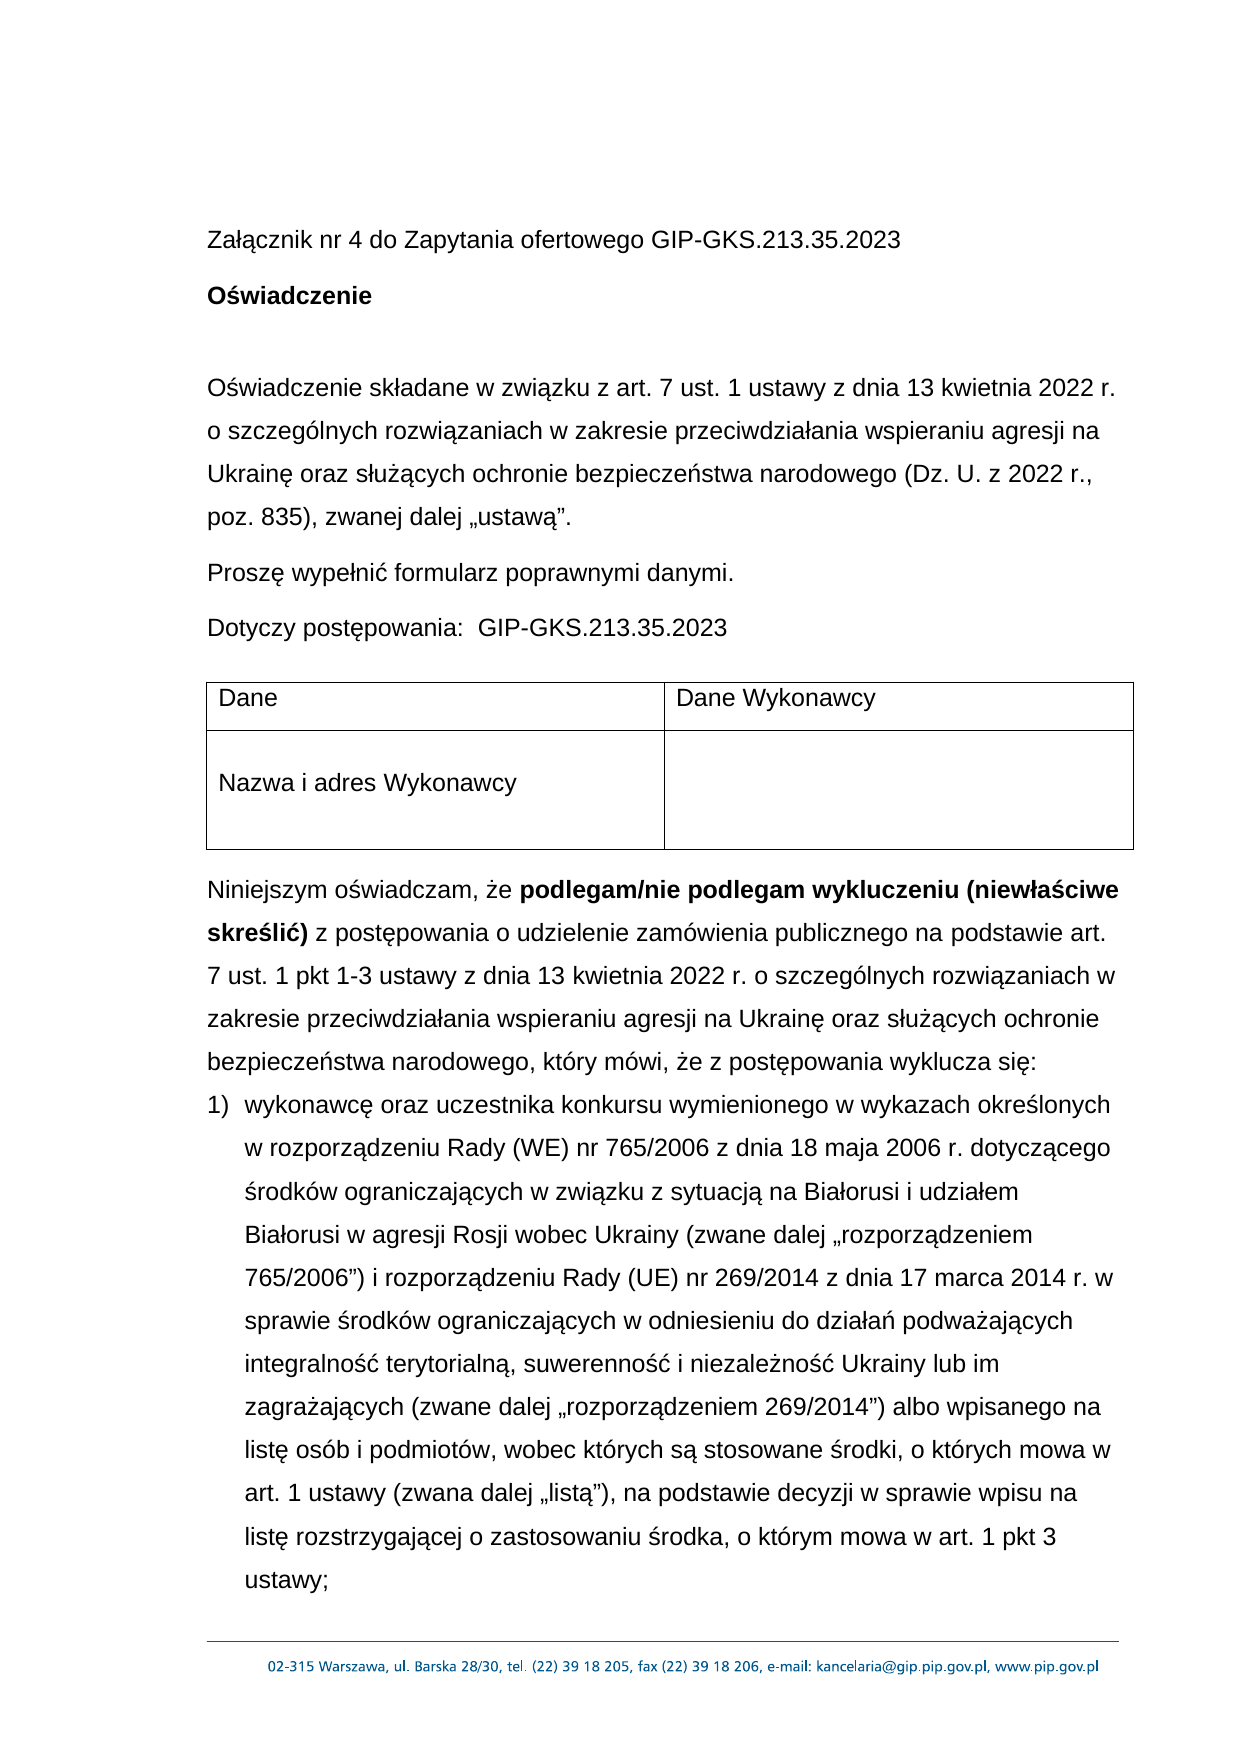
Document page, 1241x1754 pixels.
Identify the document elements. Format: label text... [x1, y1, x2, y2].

subtitle Załącznik nr 4 do Zapytania ofertowego GIP-GKS.213.35.2023 [207, 225, 1122, 254]
subtitle Oświadczenie składane w związku z art. 7 ust. 1 ustawy z dnia 13 kwietnia 2022 r. o szczególnych rozwiązaniach w zakresie przeciwdziałania wspieraniu agresji na Ukrainę oraz służących ochronie bezpieczeństwa narodowego (Dz. U. z 2022 r., poz. 835), zwanej dalej „ustawą”. [207, 373, 1122, 531]
text Niniejszym oświadczam, że podlegam/nie podlegam wykluczeniu (niewłaściwe skreślić) z postępowania o udzielenie zamówienia publicznego na podstawie art. 7 ust. 1 pkt 1-3 ustawy z dnia 13 kwietnia 2022 r. o szczególnych rozwiązaniach w zakresie przeciwdziałania wspieraniu agresji na Ukrainę oraz służących ochronie bezpieczeństwa narodowego, który mówi, że z postępowania wyklucza się: [207, 874, 1122, 1076]
table_header Dane Wykonawcy [665, 683, 1133, 729]
table_header Dane [207, 683, 664, 729]
list wykonawcę oraz uczestnika konkursu wymienionego w wykazach określonych w rozporządzeniu Rady (WE) nr 765/2006 z dnia 18 maja 2006 r. dotyczącego środków ograniczających w związku z sytuacją na Białorusi i udziałem Białorusi w agresji Rosji wobec Ukrainy (zwane dalej „rozporządzeniem 765/2006”) i rozporządzeniu Rady (UE) nr 269/2014 z dnia 17 marca 2014 r. w sprawie środków ograniczających w odniesieniu do działań podważających integralność terytorialną, suwerenność i niezależność Ukrainy lub im zagrażających (zwane dalej „rozporządzeniem 269/2014”) albo wpisanego na listę osób i podmiotów, wobec których są stosowane środki, o których mowa w art. 1 ustawy (zwana dalej „listą”), na podstawie decyzji w sprawie wpisu na listę rozstrzygającej o zastosowaniu środka, o którym mowa w art. 1 pkt 3 ustawy; [207, 1090, 1122, 1593]
table_cell Nazwa i adres Wykonawcy [207, 731, 664, 848]
subtitle Oświadczenie [207, 281, 1122, 309]
text Dotyczy postępowania: GIP-GKS.213.35.2023 [207, 613, 1122, 642]
table_cell [665, 731, 1133, 848]
subtitle Proszę wypełnić formularz poprawnymi danymi. [207, 558, 1122, 587]
